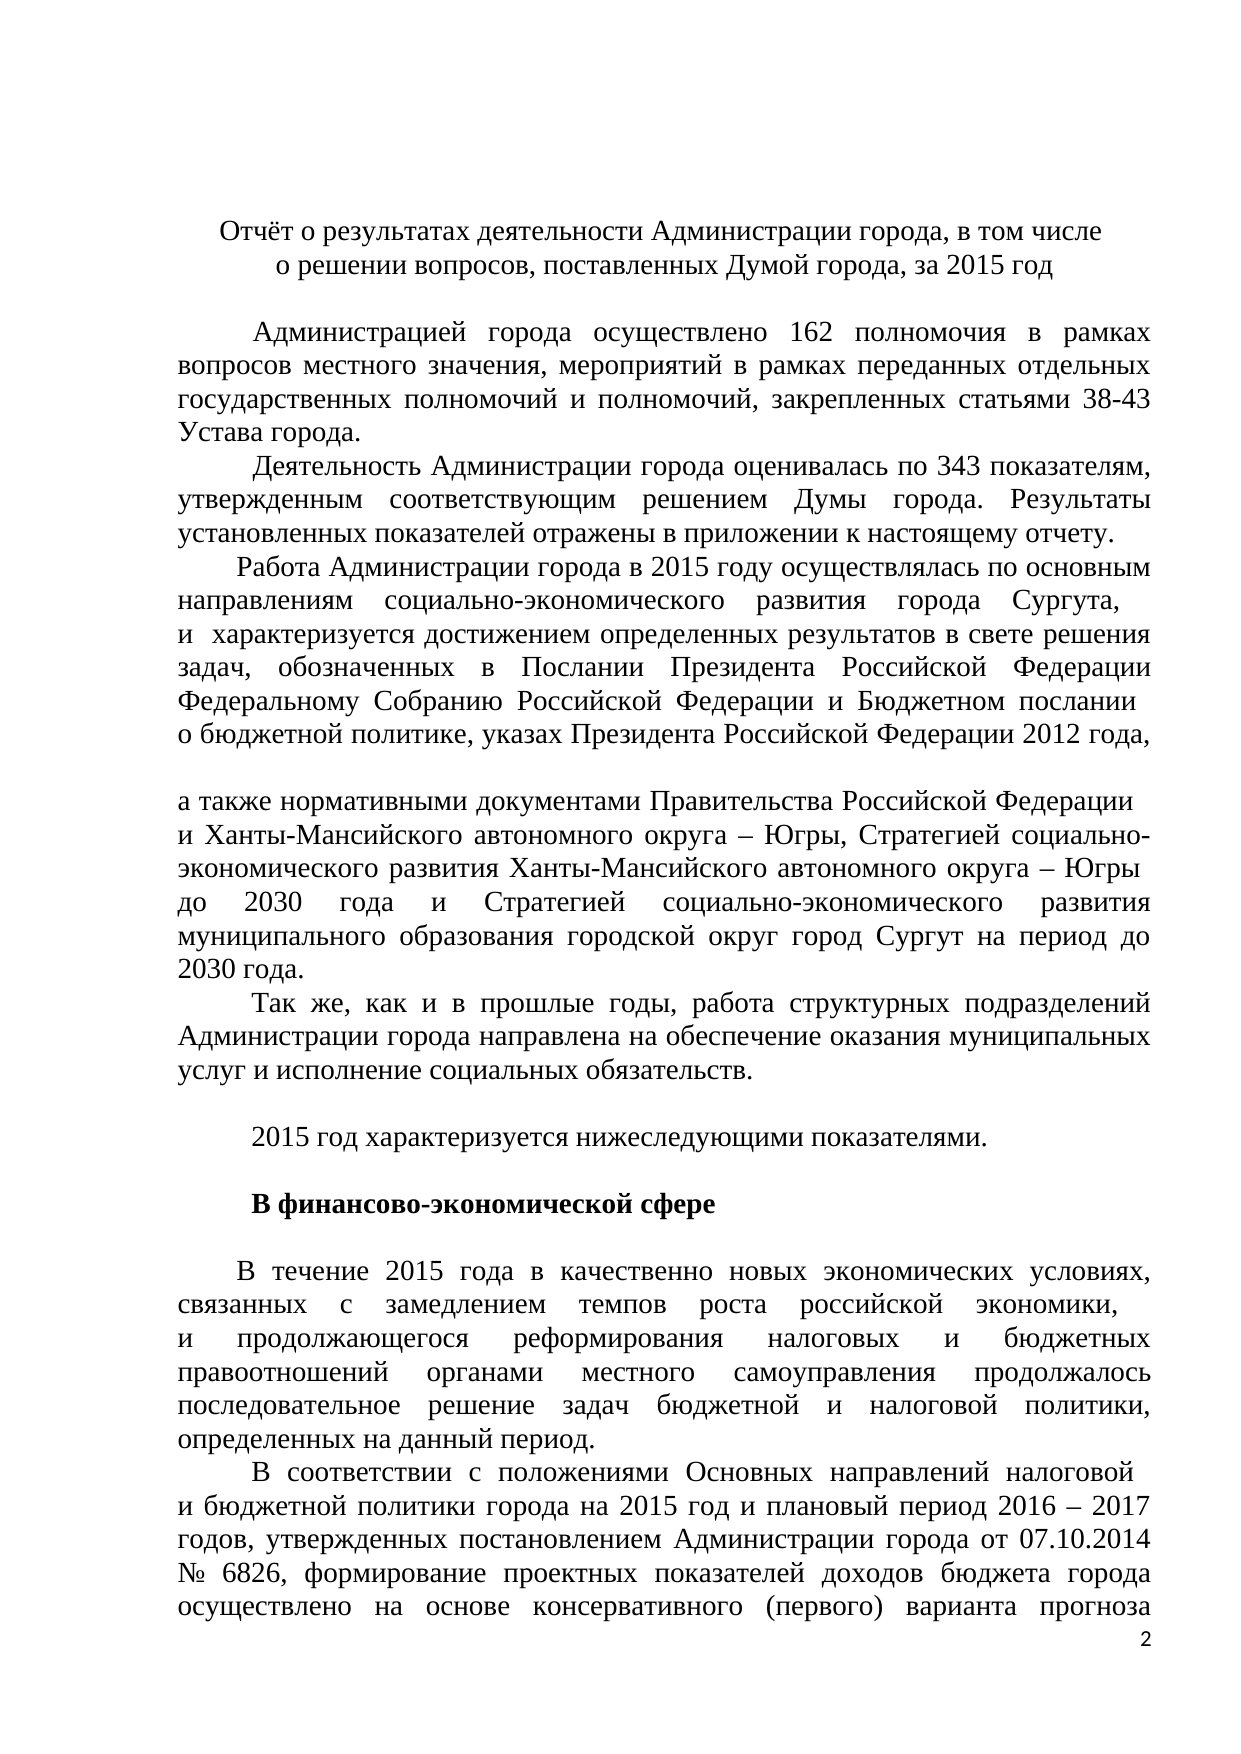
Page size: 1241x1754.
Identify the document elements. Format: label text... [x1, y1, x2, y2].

text В финансово-экономической сфере [177, 1186, 1152, 1219]
text Так же, как и в прошлые годы, работа структурных подразделений Администрации города направлена на обеспечение оказания муниципальных услуг и исполнение социальных обязательств. [177, 985, 1152, 1085]
text Работа Администрации города в 2015 году осуществлялась по основным направлениям социально-экономического развития города Сургута, и характеризуется достижением определенных результатов в свете решения задач, обозначенных в Послании Президента Российской Федерации Федеральному Собранию Российской Федерации и Бюджетном послании о бюджетной политике, указах Президента Российской Федерации 2012 года, а также нормативными документами Правительства Российской Федерации и Ханты-Мансийского автономного округа – Югры, Стратегией социально-экономического развития Ханты-Мансийского автономного округа – Югры до 2030 года и Стратегией социально-экономического развития муниципального образования городской округ город Сургут на период до 2030 года. [177, 549, 1152, 985]
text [177, 1454, 1152, 1622]
text Деятельность Администрации города оценивалась по 343 показателям, утвержденным соответствующим решением Думы города. Результаты установленных показателей отражены в приложении к настоящему отчету. [177, 448, 1152, 549]
text Отчёт о результатах деятельности Администрации города, в том числе о решении вопросов, поставленных Думой города, за 2015 год [177, 213, 1152, 280]
text Администрацией города осуществлено 162 полномочия в рамках вопросов местного значения, мероприятий в рамках переданных отдельных государственных полномочий и полномочий, закрепленных статьями 38-43 Устава города. [177, 314, 1152, 448]
text В течение 2015 года в качественно новых экономических условиях, связанных с замедлением темпов роста российской экономики, и продолжающегося реформирования налоговых и бюджетных правоотношений органами местного самоуправления продолжалось последовательное решение задач бюджетной и налоговой политики, определенных на данный период. [177, 1253, 1152, 1454]
text 2015 год характеризуется нижеследующими показателями. [177, 1119, 1152, 1152]
